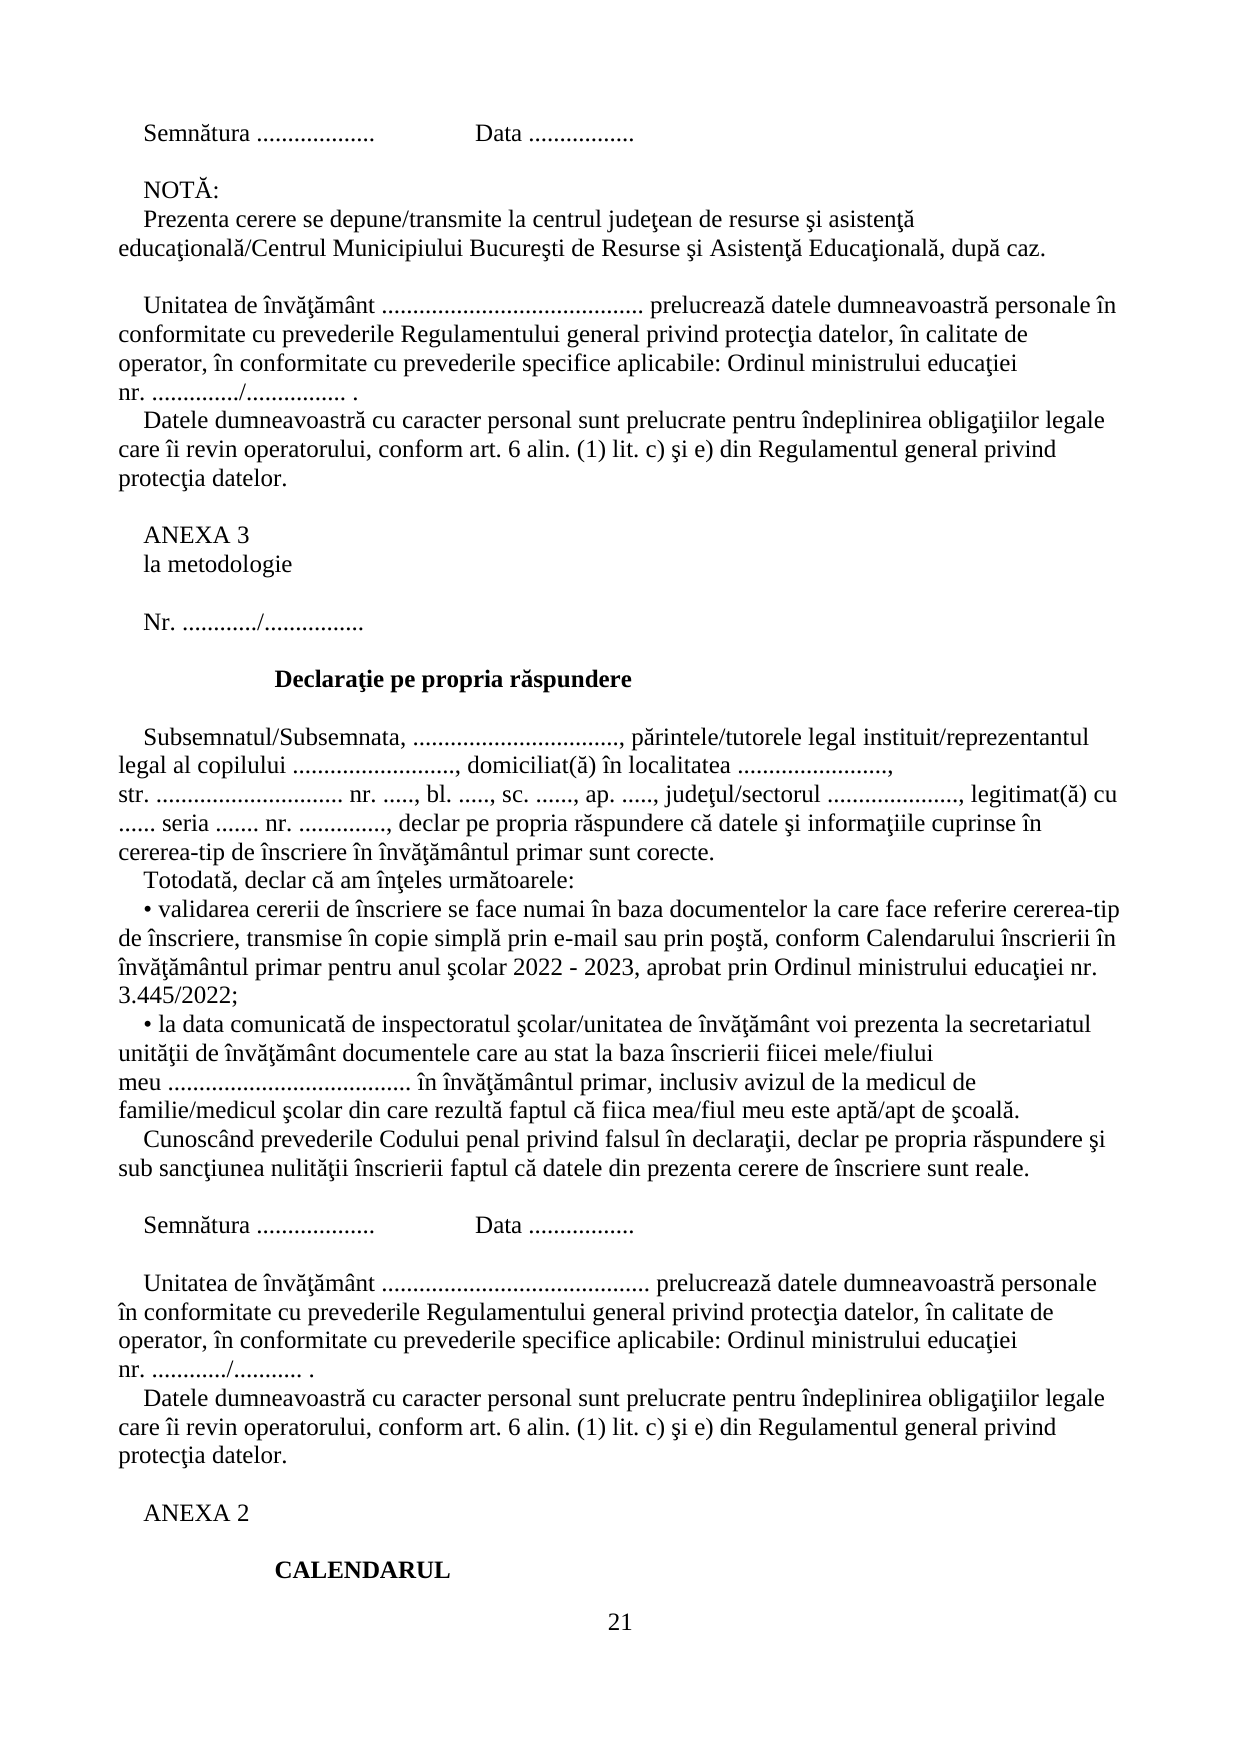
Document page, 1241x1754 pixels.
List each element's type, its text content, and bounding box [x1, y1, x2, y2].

text Prezenta cerere se depune/transmite la centrul judeţean de resurse şi asistenţă educaţională/Centrul Municipiului Bucureşti de Resurse şi Asistenţă Educaţională, după caz. [118, 204, 1122, 262]
text Semnătura ................... Data ................. [118, 118, 1122, 147]
text CALENDARUL [118, 1556, 1122, 1584]
text ANEXA 2 [118, 1498, 1122, 1527]
text Declaraţie pe propria răspundere [118, 664, 1122, 693]
text Subsemnatul/Subsemnata, ................................., părintele/tutorele legal instituit/reprezentantul legal al copilului .........................., domiciliat(ă) în localitatea ........................, str. .............................. nr. ....., bl. ....., sc. ......, ap. ....., judeţul/sectorul ....................., legitimat(ă) cu ...... seria ....... nr. .............., declar pe propria răspundere că datele şi informaţiile cuprinse în cererea-tip de înscriere în învăţământul primar sunt corecte. [118, 722, 1122, 866]
text • validarea cererii de înscriere se face numai în baza documentelor la care face referire cererea-tip de înscriere, transmise în copie simplă prin e-mail sau prin poştă, conform Calendarului înscrierii în învăţământul primar pentru anul şcolar 2022 - 2023, aprobat prin Ordinul ministrului educaţiei nr. 3.445/2022; [118, 894, 1122, 1009]
text Nr. ............/................ [118, 607, 1122, 636]
text Totodată, declar că am înţeles următoarele: [118, 866, 1122, 894]
text Unitatea de învăţământ ........................................... prelucrează datele dumneavoastră personale în conformitate cu prevederile Regulamentului general privind protecţia datelor, în calitate de operator, în conformitate cu prevederile specifice aplicabile: Ordinul ministrului educaţiei nr. ............/........... . [118, 1268, 1122, 1383]
text NOTĂ: [118, 176, 1122, 204]
text Datele dumneavoastră cu caracter personal sunt prelucrate pentru îndeplinirea obligaţiilor legale care îi revin operatorului, conform art. 6 alin. (1) lit. c) şi e) din Regulamentul general privind protecţia datelor. [118, 406, 1122, 492]
text Unitatea de învăţământ .......................................... prelucrează datele dumneavoastră personale în conformitate cu prevederile Regulamentului general privind protecţia datelor, în calitate de operator, în conformitate cu prevederile specifice aplicabile: Ordinul ministrului educaţiei nr. ............../................ . [118, 291, 1122, 406]
text Semnătura ................... Data ................. [118, 1211, 1122, 1239]
text Cunoscând prevederile Codului penal privind falsul în declaraţii, declar pe propria răspundere şi sub sancţiunea nulităţii înscrierii faptul că datele din prezenta cerere de înscriere sunt reale. [118, 1124, 1122, 1182]
text ANEXA 3 [118, 521, 1122, 549]
text Datele dumneavoastră cu caracter personal sunt prelucrate pentru îndeplinirea obligaţiilor legale care îi revin operatorului, conform art. 6 alin. (1) lit. c) şi e) din Regulamentul general privind protecţia datelor. [118, 1383, 1122, 1469]
text • la data comunicată de inspectoratul şcolar/unitatea de învăţământ voi prezenta la secretariatul unităţii de învăţământ documentele care au stat la baza înscrierii fiicei mele/fiului meu ....................................... în învăţământul primar, inclusiv avizul de la medicul de familie/medicul şcolar din care rezultă faptul că fiica mea/fiul meu este aptă/apt de şcoală. [118, 1009, 1122, 1124]
text la metodologie [118, 549, 1122, 578]
